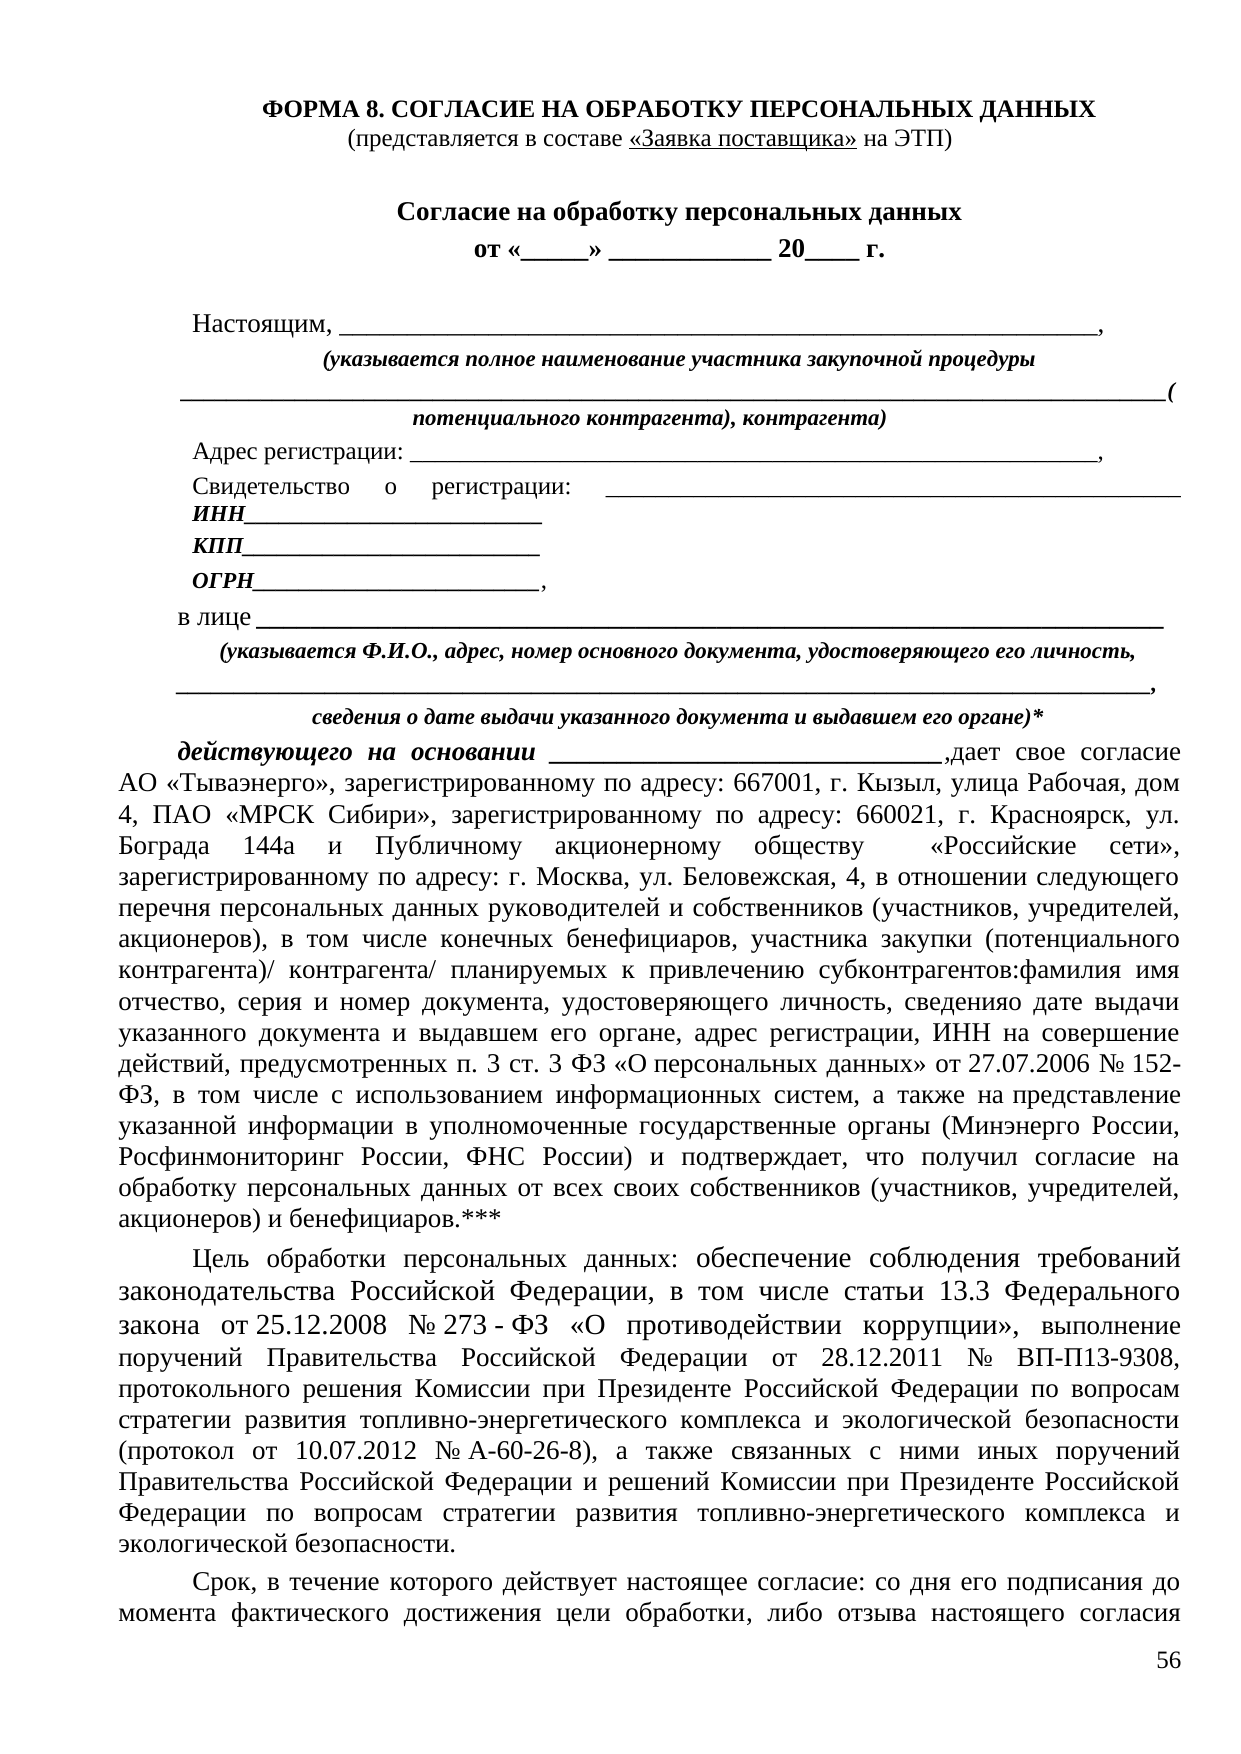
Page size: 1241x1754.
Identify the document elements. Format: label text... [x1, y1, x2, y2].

text (указывается полное наименование участника закупочной процедуры [118, 345, 1181, 371]
text сведения о дате выдачи указанного документа и выдавшем его органе)* [118, 703, 1181, 729]
subtitle ФОРМА 8. Согласие на обработку персональных данных [177, 94, 1181, 123]
text Согласие на обработку персональных данных [118, 195, 1181, 226]
text от «_____» ____________ 20____ г. [118, 232, 1181, 264]
text действующего на основании _____________________________,дает свое согласие АО «Тываэнерго», зарегистрированному по адресу: 667001, г. Кызыл, улица Рабочая, дом 4, ПАО «МРСК Сибири», зарегистрированному по адресу: 660021, г. Красноярск, ул. Бограда 144а и Публичному акционерному обществу «Российские сети», зарегистрированному по адресу: г. Москва, ул. Беловежская, 4, в отношении следующего перечня персональных данных руководителей и собственников (участников, учредителей, акционеров), в том числе конечных бенефициаров, участника закупки (потенциального контрагента)/ контрагента/ планируемых к привлечению субконтрагентов:фамилия имя отчество, серия и номер документа, удостоверяющего личность, сведенияо дате выдачи указанного документа и выдавшем его органе, адрес регистрации, ИНН на совершение действий, предусмотренных п. 3 ст. 3 ФЗ «О персональных данных» от 27.07.2006 № 152-ФЗ, в том числе с использованием информационных систем, а также на представление указанной информации в уполномоченные государственные органы (Минэнерго России, Росфинмониторинг России, ФНС России) и подтверждает, что получил согласие на обработку персональных данных от всех своих собственников (участников, учредителей, акционеров) и бенефициаров.*** [118, 735, 1181, 1234]
text Настоящим, ________________________________________________________, [118, 307, 1181, 338]
text (указывается Ф.И.О., адрес, номер основного документа, удостоверяющего его личность, [118, 638, 1181, 664]
text ______________________________________________________________________________________(потенциального контрагента), контрагента) [118, 377, 1181, 430]
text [118, 1565, 1181, 1627]
text КПП__________________________ [118, 533, 1181, 559]
text Свидетельство о регистрации: ______________________________________________ ИНН__________________________ [192, 471, 1181, 526]
text Цель обработки персональных данных: обеспечение соблюдения требований законодательства Российской Федерации, в том числе статьи 13.3 Федерального закона от 25.12.2008 № 273 - ФЗ «О противодействии коррупции», выполнение поручений Правительства Российской Федерации от 28.12.2011 № ВП-П13-9308, протокольного решения Комиссии при Президенте Российской Федерации по вопросам стратегии развития топливно-энергетического комплекса и экологической безопасности (протокол от 10.07.2012 № А-60-26-8), а также связанных с ними иных поручений Правительства Российской Федерации и решений Комиссии при Президенте Российской Федерации по вопросам стратегии развития топливно-энергетического комплекса и экологической безопасности. [118, 1240, 1181, 1559]
text ОГРН_________________________, [118, 565, 1181, 594]
text _____________________________________________________________________________________, [118, 670, 1181, 697]
text Адрес регистрации: _______________________________________________________, [118, 436, 1181, 465]
text (представляется в составе «Заявка поставщика» на ЭТП) [118, 123, 1181, 151]
text в лице ___________________________________________________________________ [118, 600, 1181, 631]
